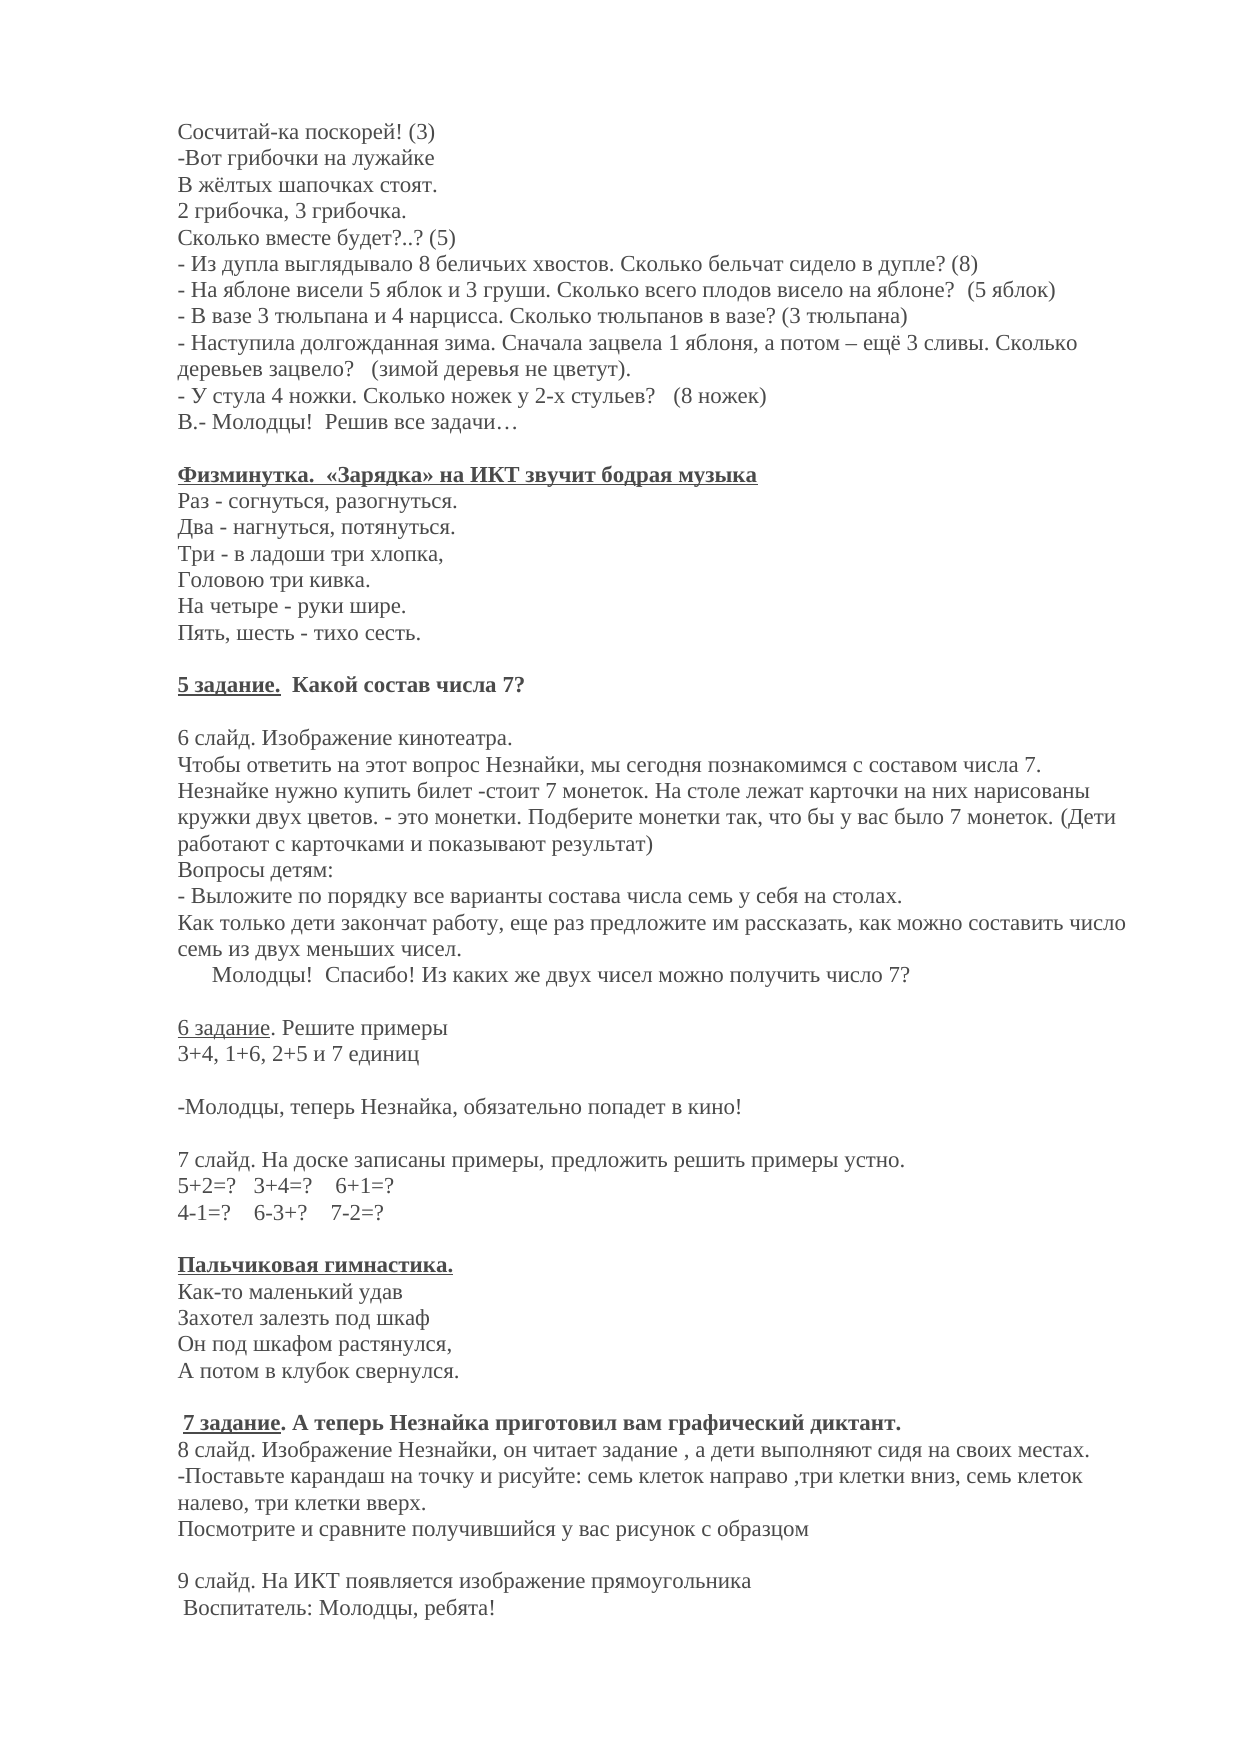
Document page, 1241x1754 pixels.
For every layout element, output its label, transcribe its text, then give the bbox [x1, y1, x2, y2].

text Два - нагнуться, потянуться. [177, 513, 1152, 540]
text Физминутка. «Зарядка» на ИКТ звучит бодрая музыка [177, 461, 1152, 487]
text - На яблоне висели 5 яблок и 3 груши. Сколько всего плодов висело на яблоне? (5 яблок) [177, 276, 1152, 303]
text - Из дупла выглядывало 8 беличьих хвостов. Сколько бельчат сидело в дупле? (8) [177, 250, 1152, 276]
text 5+2=? 3+4=? 6+1=? [177, 1172, 1152, 1199]
text Вопросы детям: [177, 856, 1152, 882]
text В.- Молодцы! Решив все задачи… [177, 408, 1152, 434]
text Пять, шесть - тихо сесть. [177, 619, 1152, 645]
text -Молодцы, теперь Незнайка, обязательно попадет в кино! [177, 1093, 1152, 1119]
text На четыре - руки шире. [177, 592, 1152, 619]
text Как только дети закончат работу, еще раз предложите им рассказать, как можно составить число семь из двух меньших чисел. [177, 909, 1152, 961]
text Сколько вместе будет?..? (5) [177, 223, 1152, 250]
text 6 задание. Решите примеры [177, 1014, 1152, 1041]
text Головою три кивка. [177, 566, 1152, 592]
text В жёлтых шапочках стоят. [177, 171, 1152, 197]
text 3+4, 1+6, 2+5 и 7 единиц [177, 1041, 1152, 1067]
text Три - в ладоши три хлопка, [177, 540, 1152, 566]
text -Вот грибочки на лужайке [177, 144, 1152, 171]
text - У стула 4 ножки. Сколько ножек у 2-х стульев? (8 ножек) [177, 382, 1152, 408]
text 6 слайд. Изображение кинотеатра. [177, 724, 1152, 751]
text 2 грибочка, 3 грибочка. [177, 197, 1152, 223]
text 7 задание. А теперь Незнайка приготовил вам графический диктант. [177, 1409, 1152, 1436]
text 5 задание. Какой состав числа 7? [177, 672, 1152, 698]
text Посмотрите и сравните получившийся у вас рисунок с образцом [177, 1515, 1152, 1541]
text 9 слайд. На ИКТ появляется изображение прямоугольника [177, 1568, 1152, 1594]
text Воспитатель: Молодцы, ребята! [177, 1594, 1152, 1620]
text -Поставьте карандаш на точку и рисуйте: семь клеток направо ,три клетки вниз, семь клеток налево, три клетки вверх. [177, 1462, 1152, 1515]
text 4-1=? 6-3+? 7-2=? [177, 1199, 1152, 1225]
text 8 слайд. Изображение Незнайки, он читает задание , а дети выполняют сидя на своих местах. [177, 1436, 1152, 1462]
text 7 слайд. На доске записаны примеры, предложить решить примеры устно. [177, 1146, 1152, 1172]
text Как-то маленький удав Захотел залезть под шкаф Он под шкафом растянулся, А потом в клубок свернулся. [177, 1278, 1152, 1383]
text Раз - согнуться, разогнуться. [177, 487, 1152, 513]
text Молодцы! Спасибо! Из каких же двух чисел можно получить число 7? [177, 961, 1152, 988]
text - В вазе 3 тюльпана и 4 нарцисса. Сколько тюльпанов в вазе? (3 тюльпана) [177, 303, 1152, 329]
text Чтобы ответить на этот вопрос Незнайки, мы сегодня познакомимся с составом числа 7. [177, 751, 1152, 777]
text - Наступила долгожданная зима. Сначала зацвела 1 яблоня, а потом – ещё 3 сливы. Сколько деревьев зацвело? (зимой деревья не цветут). [177, 329, 1152, 382]
text Сосчитай-ка поскорей! (3) [177, 118, 1152, 144]
text - Выложите по порядку все варианты состава числа семь у себя на столах. [177, 882, 1152, 909]
text Пальчиковая гимнастика. [177, 1251, 1152, 1278]
text Незнайке нужно купить билет -стоит 7 монеток. На столе лежат карточки на них нарисованы кружки двух цветов. - это монетки. Подберите монетки так, что бы у вас было 7 монеток. (Дети работают с карточками и показывают результат) [177, 777, 1152, 856]
